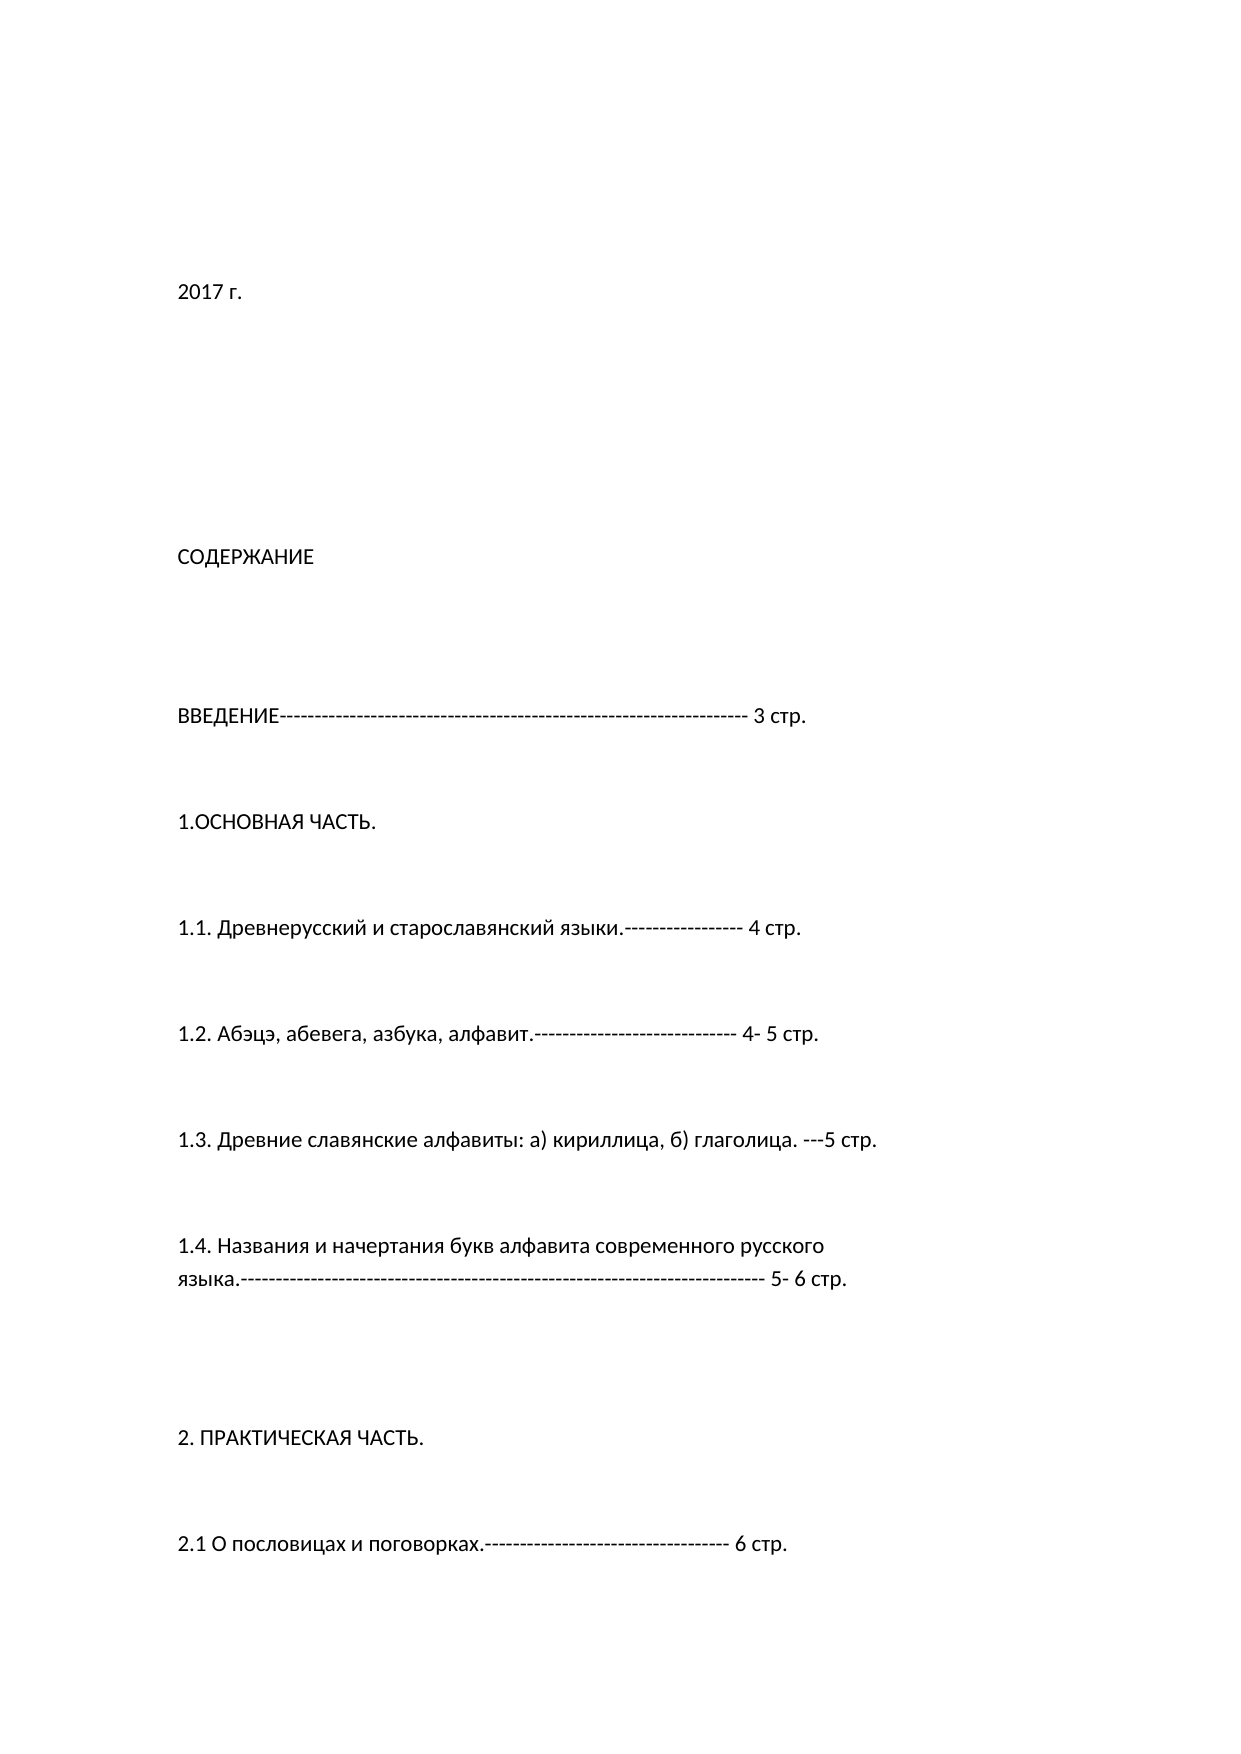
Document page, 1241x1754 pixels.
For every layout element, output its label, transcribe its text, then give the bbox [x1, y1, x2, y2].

text 1.4. Названия и начертания букв алфавита современного русского языка.--------------------------------------------------------------------------- 5- 6 стр. [177, 1232, 1152, 1292]
text СОДЕРЖАНИЕ [177, 542, 1152, 570]
text 1.3. Древние славянские алфавиты: а) кириллица, б) глаголица. ---5 стр. [177, 1126, 1152, 1153]
text 2. ПРАКТИЧЕСКАЯ ЧАСТЬ. [177, 1423, 1152, 1451]
text 2017 г. [177, 277, 1152, 305]
text 1.ОСНОВНАЯ ЧАСТЬ. [177, 807, 1152, 835]
text 2.1 О пословицах и поговорках.----------------------------------- 6 стр. [177, 1529, 1152, 1557]
text 1.1. Древнерусский и старославянский языки.----------------- 4 стр. [177, 913, 1152, 941]
text 1.2. Абэцэ, абевега, азбука, алфавит.----------------------------- 4- 5 стр. [177, 1019, 1152, 1047]
text ВВЕДЕНИЕ------------------------------------------------------------------- 3 стр. [177, 701, 1152, 729]
